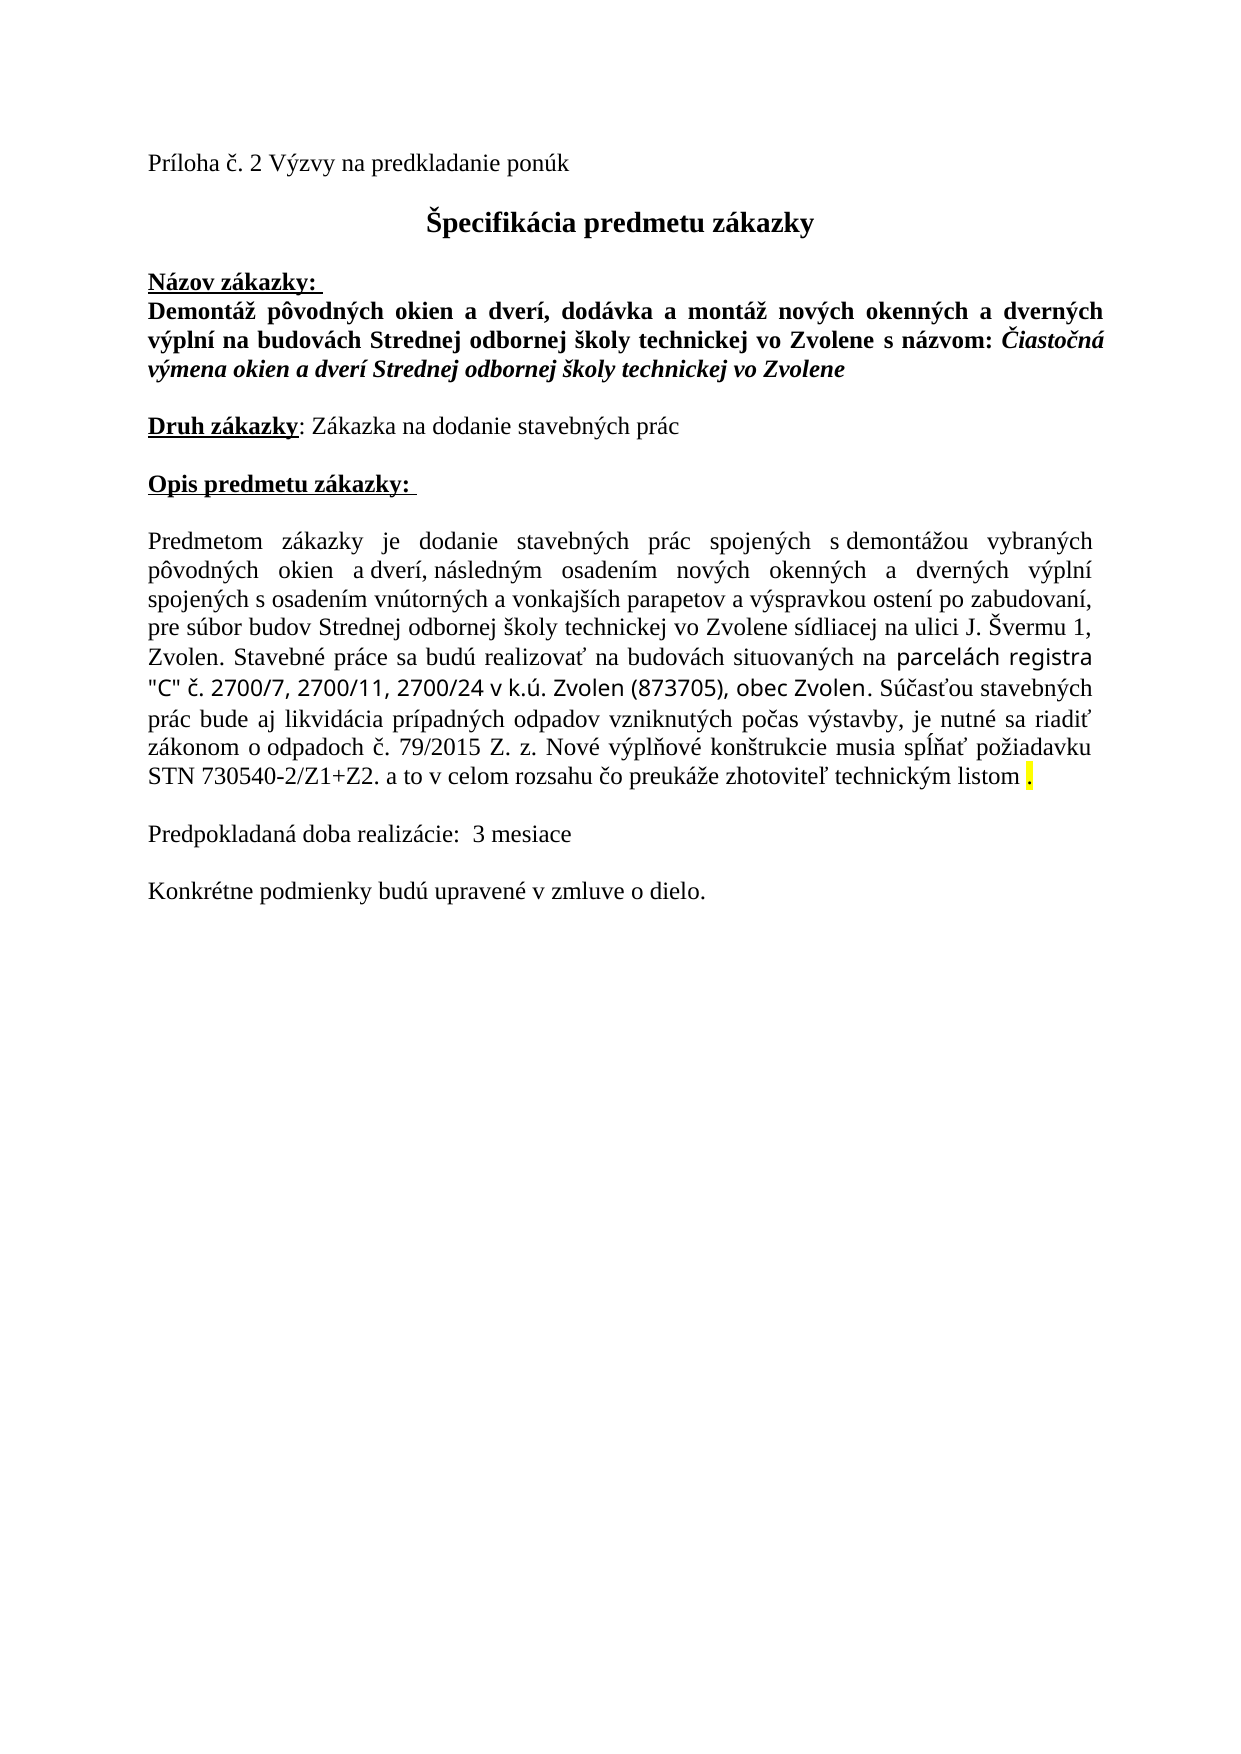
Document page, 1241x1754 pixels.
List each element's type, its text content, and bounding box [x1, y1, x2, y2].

text Predpokladaná doba realizácie: 3 mesiace [148, 819, 1104, 847]
text Konkrétne podmienky budú upravené v zmluve o dielo. [148, 876, 1104, 905]
text Druh zákazky: Zákazka na dodanie stavebných prác [148, 411, 1104, 440]
text Opis predmetu zákazky: [148, 469, 1104, 497]
text Predmetom zákazky je dodanie stavebných prác spojených s demontážou vybraných pôvodných okien a dverí, následným osadením nových okenných a dverných výplní spojených s osadením vnútorných a vonkajších parapetov a výspravkou ostení po zabudovaní, pre súbor budov Strednej odbornej školy technickej vo Zvolene sídliacej na ulici J. Švermu 1, Zvolen. Stavebné práce sa budú realizovať na budovách situovaných na parcelách registra "C" č. 2700/7, 2700/11, 2700/24 v k.ú. Zvolen (873705), obec Zvolen. Súčasťou stavebných prác bude aj likvidácia prípadných odpadov vzniknutých počas výstavby, je nutné sa riadiť zákonom o odpadoch č. 79/2015 Z. z. Nové výplňové konštrukcie musia spĺňať požiadavku STN 730540-2/Z1+Z2. a to v celom rozsahu čo preukáže zhotoviteľ technickým listom . [148, 526, 1093, 790]
text Špecifikácia predmetu zákazky [148, 205, 1093, 239]
text Príloha č. 2 Výzvy na predkladanie ponúk [148, 148, 1093, 176]
text Demontáž pôvodných okien a dverí, dodávka a montáž nových okenných a dverných výplní na budovách Strednej odbornej školy technickej vo Zvolene s názvom: Čiastočná výmena okien a dverí Strednej odbornej školy technickej vo Zvolene [148, 296, 1104, 382]
text Názov zákazky: [148, 267, 1104, 296]
